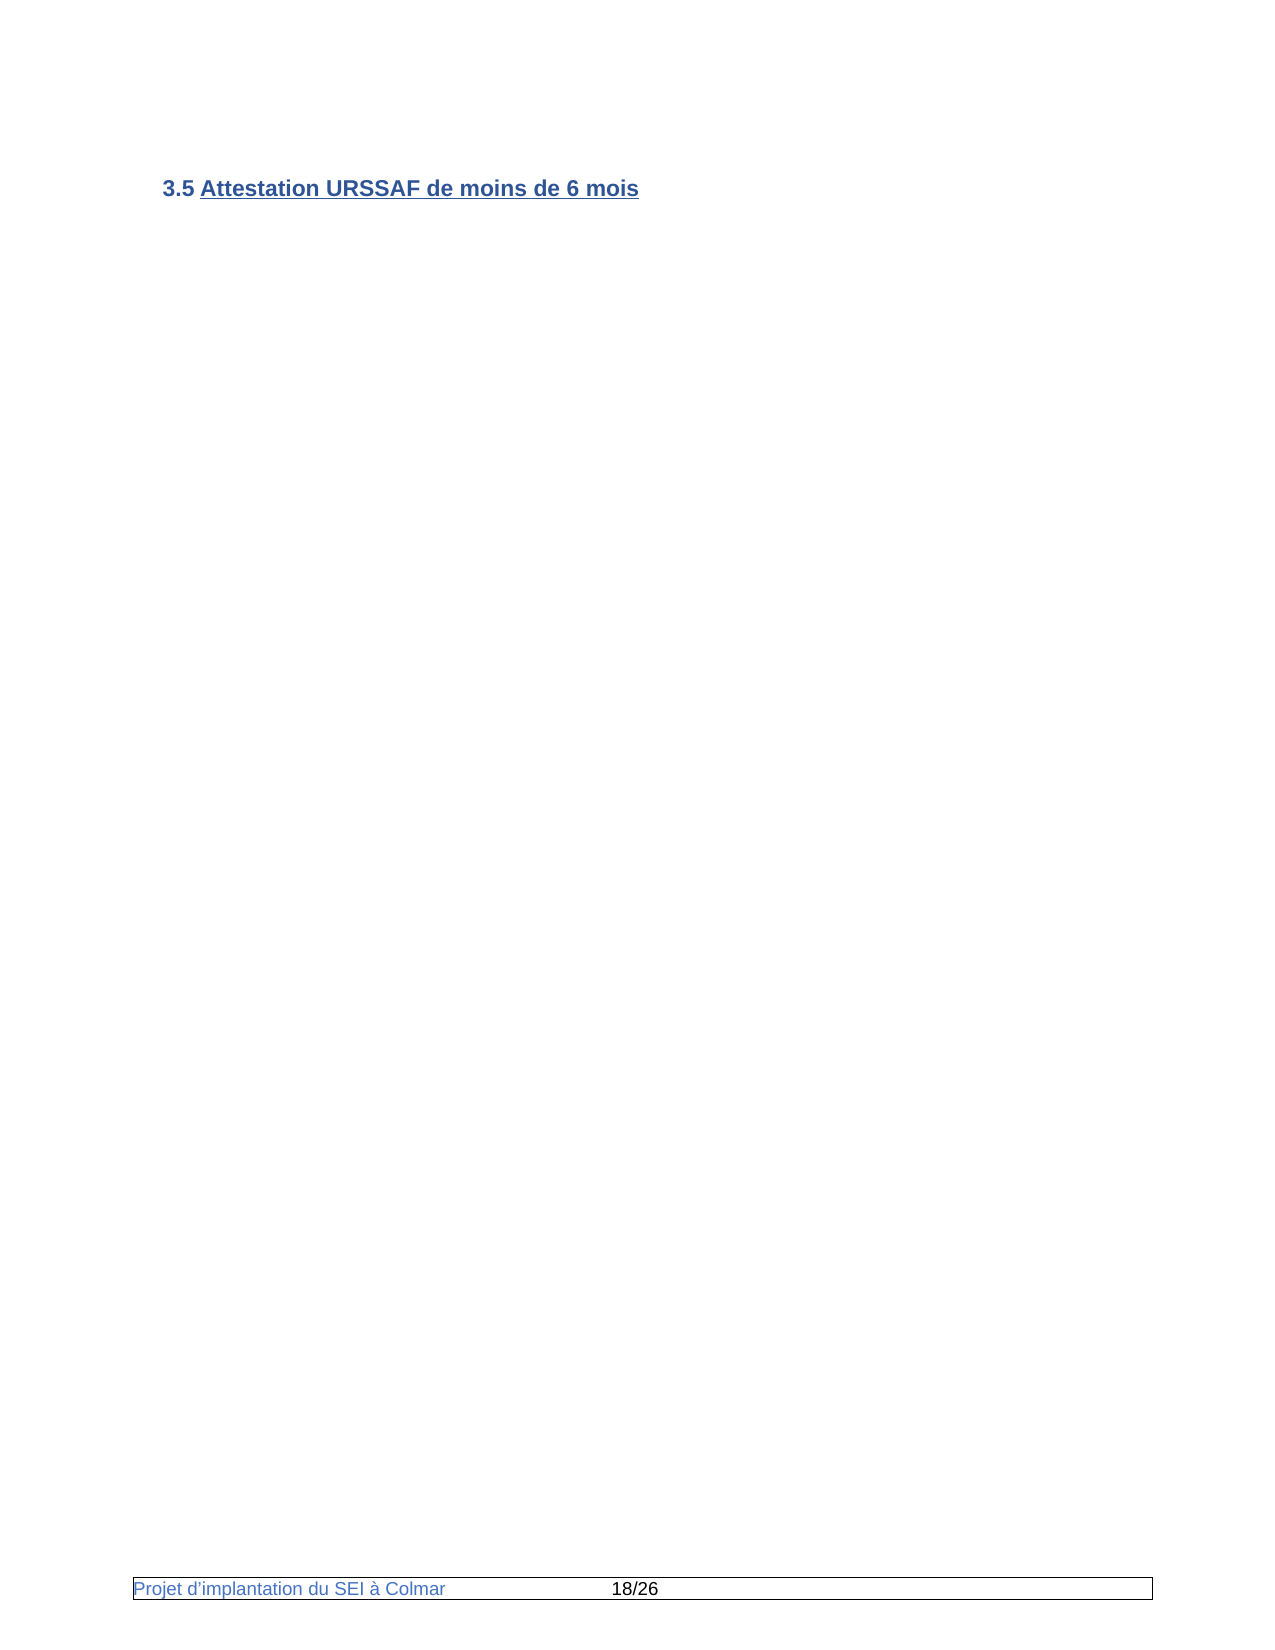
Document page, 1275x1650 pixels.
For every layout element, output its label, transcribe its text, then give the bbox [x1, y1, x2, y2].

subtitle Attestation URSSAF de moins de 6 mois [162, 175, 1152, 201]
